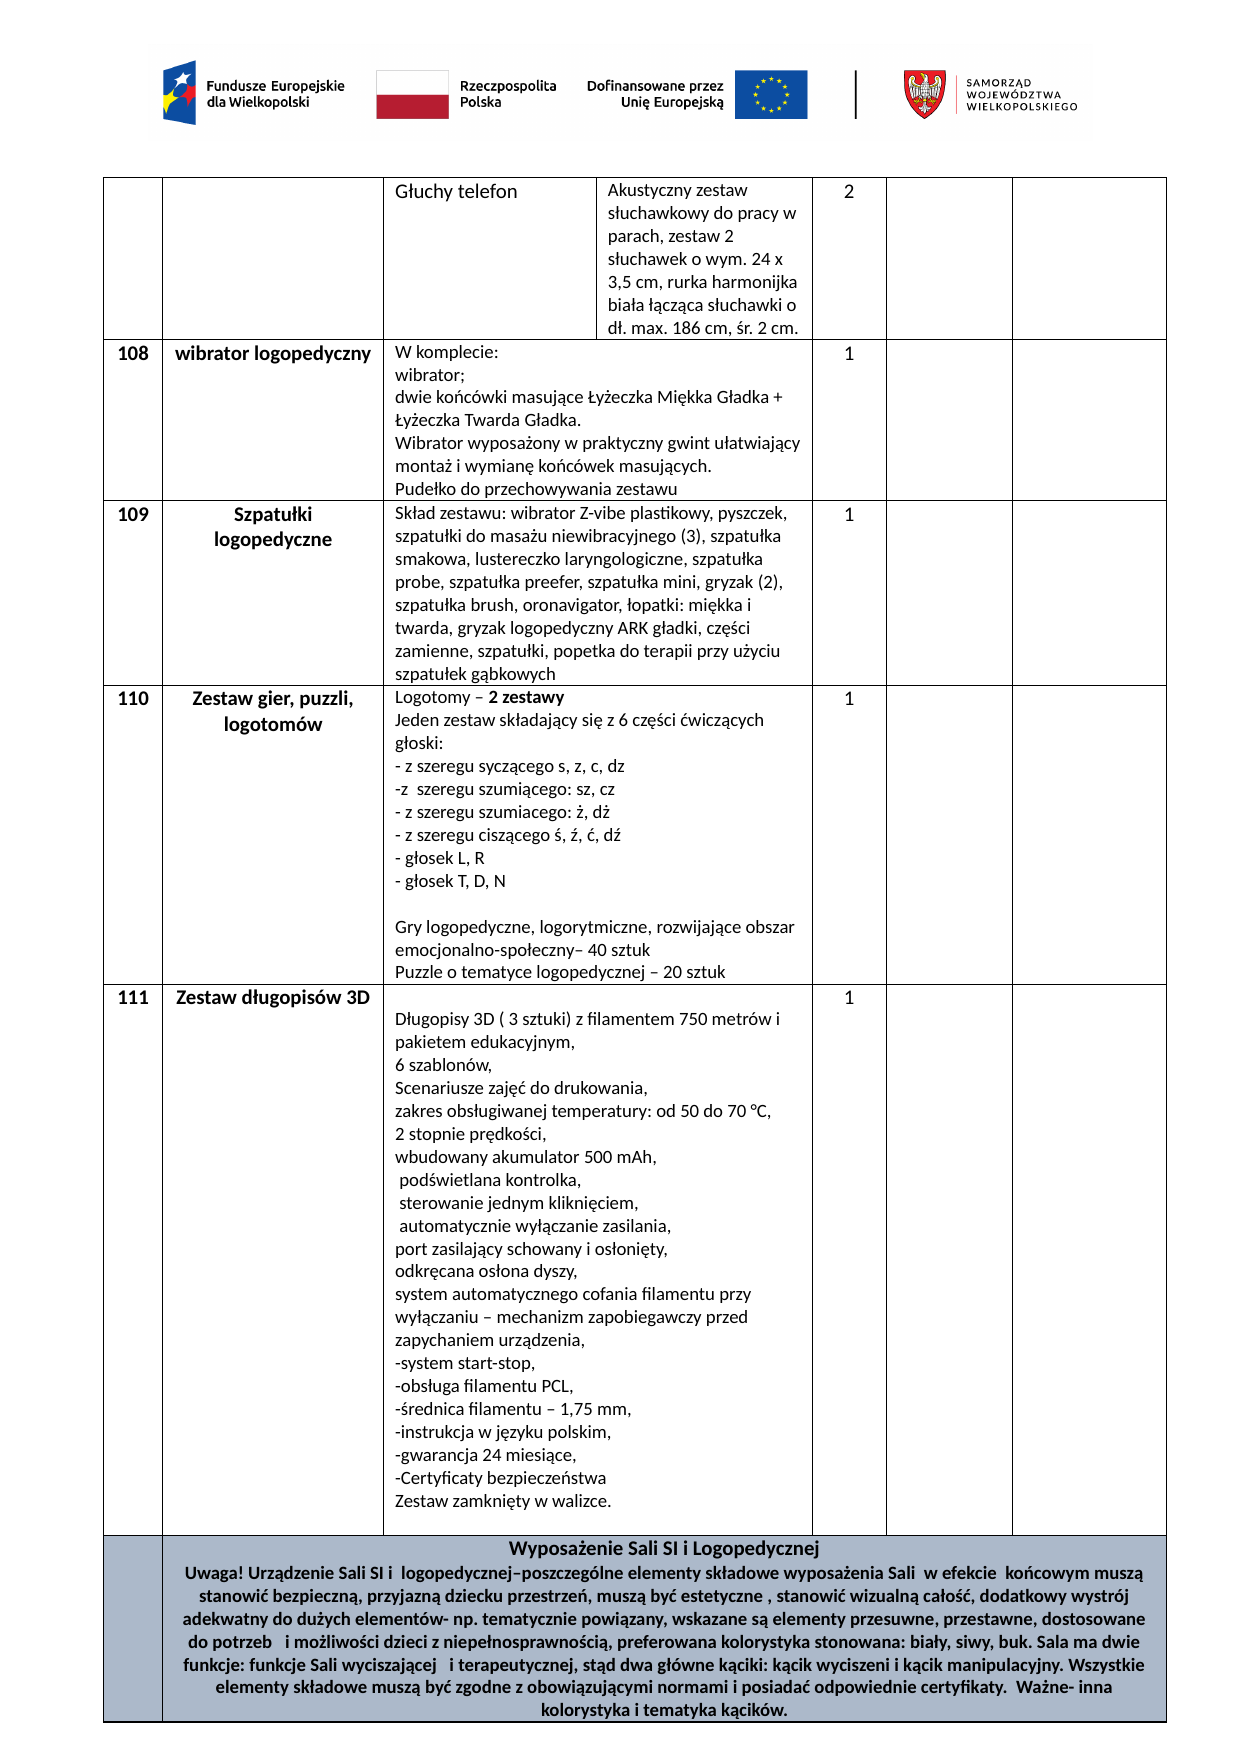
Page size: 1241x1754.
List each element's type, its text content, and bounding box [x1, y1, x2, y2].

table_cell Zestaw gier, puzzli, logotomów [163, 686, 383, 983]
table_cell 1 [813, 985, 886, 1534]
table_cell 108 [104, 340, 162, 500]
table_cell 109 [104, 501, 162, 684]
table_cell Skład zestawu: wibrator Z-vibe plastikowy, pyszczek, szpatułki do masażu niewibracyjnego (3), szpatułka smakowa, lustereczko laryngologiczne, szpatułka probe, szpatułka preefer, szpatułka mini, gryzak (2), szpatułka brush, oronavigator, łopatki: miękka i twarda, gryzak logopedyczny ARK gładki, części zamienne, szpatułki, popetka do terapii przy użyciu szpatułek gąbkowych [384, 501, 812, 684]
table_cell wibrator logopedyczny [163, 340, 383, 500]
picture [147, 44, 1093, 141]
table_cell [104, 1536, 162, 1721]
table_cell Logotomy – 2 zestawy Jeden zestaw składający się z 6 części ćwiczących głoski: - z szeregu syczącego s, z, c, dz -z szeregu szumiącego: sz, cz - z szeregu szumiacego: ż, dż - z szeregu ciszącego ś, ź, ć, dź - głosek L, R - głosek T, D, N Gry logopedyczne, logorytmiczne, rozwijające obszar emocjonalno-społeczny– 40 sztuk Puzzle o tematyce logopedycznej – 20 sztuk [384, 686, 812, 983]
table_cell [1013, 501, 1166, 684]
table_cell Szpatułki logopedyczne [163, 501, 383, 684]
table_cell Długopisy 3D ( 3 sztuki) z filamentem 750 metrów i pakietem edukacyjnym, 6 szablonów, Scenariusze zajęć do drukowania, zakres obsługiwanej temperatury: od 50 do 70 °C, 2 stopnie prędkości, wbudowany akumulator 500 mAh, podświetlana kontrolka, sterowanie jednym kliknięciem, automatycznie wyłączanie zasilania, port zasilający schowany i osłonięty, odkręcana osłona dyszy, system automatycznego cofania filamentu przy wyłączaniu – mechanizm zapobiegawczy przed zapychaniem urządzenia, -system start-stop, -obsługa filamentu PCL, -średnica filamentu – 1,75 mm, -instrukcja w języku polskim, -gwarancja 24 miesiące, -Certyficaty bezpieczeństwa Zestaw zamknięty w walizce. [384, 985, 812, 1534]
table_cell [887, 985, 1012, 1534]
table_cell Głuchy telefon [384, 178, 596, 339]
table_cell 1 [813, 686, 886, 983]
table_cell Wyposażenie Sali SI i Logopedycznej Uwaga! Urządzenie Sali SI i logopedycznej–poszczególne elementy składowe wyposażenia Sali w efekcie końcowym muszą stanowić bezpieczną, przyjazną dziecku przestrzeń, muszą być estetyczne , stanowić wizualną całość, dodatkowy wystrój adekwatny do dużych elementów- np. tematycznie powiązany, wskazane są elementy przesuwne, przestawne, dostosowane do potrzeb i możliwości dzieci z niepełnosprawnością, preferowana kolorystyka stonowana: biały, siwy, buk. Sala ma dwie funkcje: funkcje Sali wyciszającej i terapeutycznej, stąd dwa główne kąciki: kącik wyciszeni i kącik manipulacyjny. Wszystkie elementy składowe muszą być zgodne z obowiązującymi normami i posiadać odpowiednie certyfikaty. Ważne- inna kolorystyka i tematyka kącików. [163, 1536, 1166, 1721]
table_cell 1 [813, 340, 886, 500]
table_cell [1013, 178, 1166, 339]
table_cell Zestaw długopisów 3D [163, 985, 383, 1534]
table_cell Akustyczny zestaw słuchawkowy do pracy w parach, zestaw 2 słuchawek o wym. 24 x 3,5 cm, rurka harmonijka biała łącząca słuchawki o dł. max. 186 cm, śr. 2 cm. [597, 178, 812, 339]
table_cell 110 [104, 686, 162, 983]
table_cell [887, 340, 1012, 500]
table_cell [1013, 985, 1166, 1534]
table_cell [1013, 686, 1166, 983]
table_cell [887, 501, 1012, 684]
table_cell 1 [813, 501, 886, 684]
table_cell [887, 178, 1012, 339]
table_cell [887, 686, 1012, 983]
table_cell W komplecie: wibrator; dwie końcówki masujące Łyżeczka Miękka Gładka + Łyżeczka Twarda Gładka. Wibrator wyposażony w praktyczny gwint ułatwiający montaż i wymianę końcówek masujących. Pudełko do przechowywania zestawu [384, 340, 812, 500]
table_cell 111 [104, 985, 162, 1534]
table_cell [1013, 340, 1166, 500]
table_cell 2 [813, 178, 886, 339]
